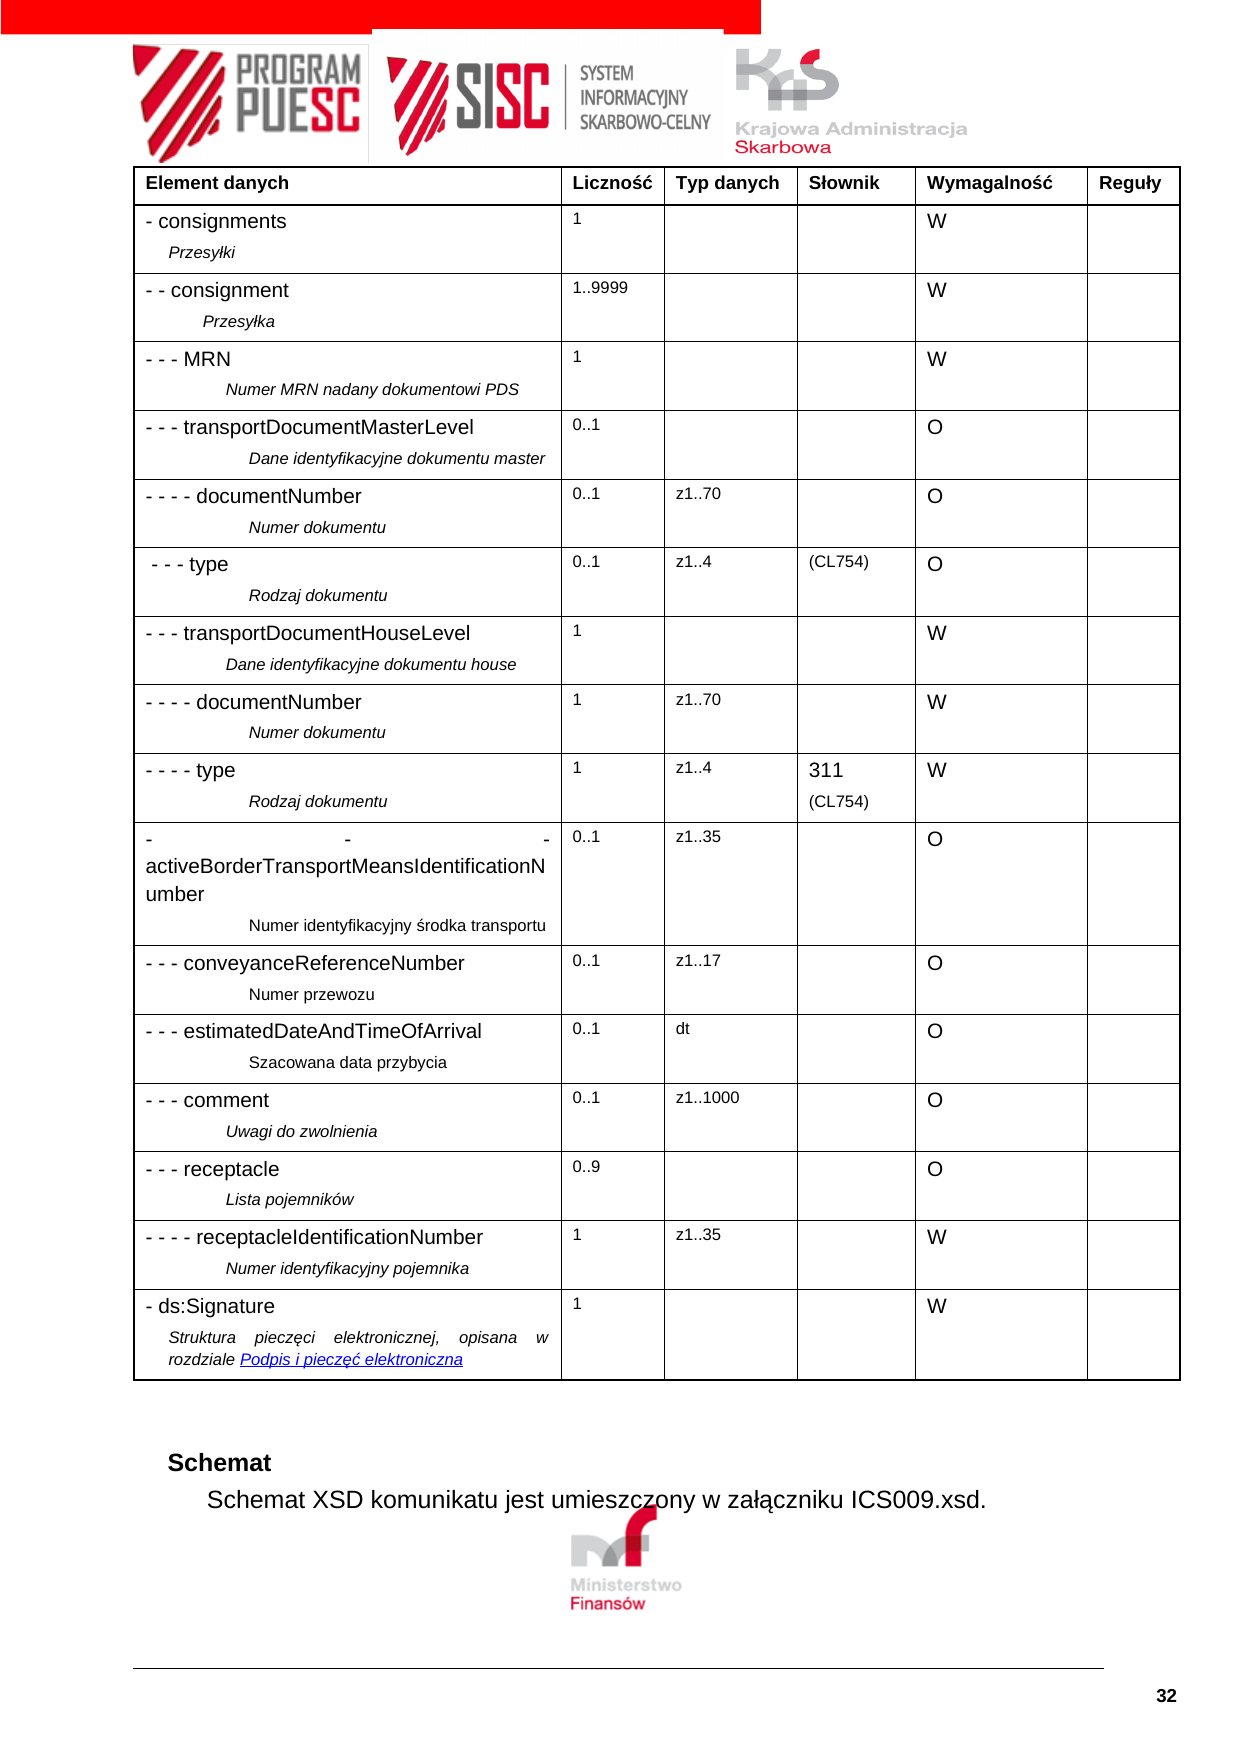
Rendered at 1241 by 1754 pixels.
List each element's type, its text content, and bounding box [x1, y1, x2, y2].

table_cell (CL754) [798, 548, 915, 616]
table_cell O [916, 823, 1087, 945]
table_cell [1088, 823, 1179, 945]
text Schemat XSD komunikatu jest umieszczony w załączniku ICS009.xsd. [133, 1485, 1122, 1514]
table_cell [1088, 946, 1179, 1014]
table_cell - ds:Signature Struktura pieczęci elektronicznej, opisana w rozdziale Podpis i pieczęć elektroniczna [135, 1290, 561, 1379]
table_cell 0..1 [562, 548, 664, 616]
table_cell [1088, 206, 1179, 272]
table_cell z1..35 [665, 1221, 797, 1288]
table_cell 1 [562, 617, 664, 684]
table_cell [665, 342, 797, 410]
table_cell [798, 342, 915, 410]
table_cell [1088, 1290, 1179, 1379]
table_cell - - - - documentNumber Numer dokumentu [135, 480, 561, 547]
table_cell - - - activeBorderTransportMeansIdentificationNumber Numer identyfikacyjny środka transportu [135, 823, 561, 945]
list Schemat [167, 1448, 1122, 1477]
table_cell [665, 206, 797, 272]
table_cell - - - transportDocumentHouseLevel Dane identyfikacyjne dokumentu house [135, 617, 561, 684]
table_cell z1..70 [665, 480, 797, 547]
table_cell 0..1 [562, 480, 664, 547]
table_cell [798, 1290, 915, 1379]
table_cell W [916, 1290, 1087, 1379]
table_cell - - - - receptacleIdentificationNumber Numer identyfikacyjny pojemnika [135, 1221, 561, 1288]
table_cell 0..1 [562, 1015, 664, 1083]
table_cell 1 [562, 1290, 664, 1379]
table_cell O [916, 1015, 1087, 1083]
table_header Liczność [562, 168, 664, 204]
table_cell z1..70 [665, 685, 797, 753]
table_cell [798, 274, 915, 341]
table_cell 0..1 [562, 823, 664, 945]
table_cell - consignments Przesyłki [135, 206, 561, 272]
table_cell dt [665, 1015, 797, 1083]
table_cell [1088, 274, 1179, 341]
table_cell [1088, 548, 1179, 616]
table_cell z1..17 [665, 946, 797, 1014]
table_cell 0..1 [562, 946, 664, 1014]
table_cell 0..9 [562, 1152, 664, 1220]
table_cell W [916, 685, 1087, 753]
table_cell O [916, 480, 1087, 547]
table_cell [665, 1290, 797, 1379]
table_cell z1..4 [665, 754, 797, 822]
table_cell - - - - type Rodzaj dokumentu [135, 754, 561, 822]
table_cell [1088, 1221, 1179, 1288]
table_cell - - - comment Uwagi do zwolnienia [135, 1084, 561, 1151]
table_cell O [916, 946, 1087, 1014]
table_cell 311 (CL754) [798, 754, 915, 822]
table_header Słownik [798, 168, 915, 204]
table_cell W [916, 342, 1087, 410]
table_cell W [916, 274, 1087, 341]
table_cell O [916, 411, 1087, 478]
table_cell [665, 617, 797, 684]
table_cell - - - estimatedDateAndTimeOfArrival Szacowana data przybycia [135, 1015, 561, 1083]
table_cell z1..35 [665, 823, 797, 945]
table_cell - - - conveyanceReferenceNumber Numer przewozu [135, 946, 561, 1014]
table_cell z1..1000 [665, 1084, 797, 1151]
table_cell 1 [562, 1221, 664, 1288]
table_cell 1 [562, 342, 664, 410]
table_cell [798, 1152, 915, 1220]
table_cell O [916, 548, 1087, 616]
table_cell [798, 1221, 915, 1288]
table_cell O [916, 1084, 1087, 1151]
table_cell [1088, 342, 1179, 410]
table_cell 1 [562, 206, 664, 272]
table_cell [798, 1084, 915, 1151]
table_cell [1088, 1084, 1179, 1151]
table_cell [798, 1015, 915, 1083]
table_header Element danych [135, 168, 561, 204]
table_cell [665, 1152, 797, 1220]
table_cell - - - - documentNumber Numer dokumentu [135, 685, 561, 753]
table_cell [1088, 1015, 1179, 1083]
table_cell [798, 823, 915, 945]
table_cell [1088, 685, 1179, 753]
table_cell 1 [562, 754, 664, 822]
table_cell [1088, 617, 1179, 684]
picture [132, 29, 977, 163]
table_cell - - - type Rodzaj dokumentu [135, 548, 561, 616]
table_cell - - - MRN Numer MRN nadany dokumentowi PDS [135, 342, 561, 410]
table_cell [798, 946, 915, 1014]
table_cell - - consignment Przesyłka [135, 274, 561, 341]
table_cell [798, 206, 915, 272]
table_cell [1088, 1152, 1179, 1220]
table_cell [798, 685, 915, 753]
table_cell O [916, 1152, 1087, 1220]
table_cell W [916, 206, 1087, 272]
table_cell 0..1 [562, 1084, 664, 1151]
table_header Reguły [1088, 168, 1179, 204]
table_cell z1..4 [665, 548, 797, 616]
table_cell [798, 411, 915, 478]
table_cell [1088, 754, 1179, 822]
table_header Wymagalność [916, 168, 1087, 204]
table_cell - - - receptacle Lista pojemników [135, 1152, 561, 1220]
table_cell [798, 617, 915, 684]
table_cell [1088, 480, 1179, 547]
table_cell [1088, 411, 1179, 478]
table_cell W [916, 1221, 1087, 1288]
table_cell [665, 274, 797, 341]
table_cell 1 [562, 685, 664, 753]
table_cell [665, 411, 797, 478]
table_header Typ danych [665, 168, 797, 204]
table_cell - - - transportDocumentMasterLevel Dane identyfikacyjne dokumentu master [135, 411, 561, 478]
table_cell 0..1 [562, 411, 664, 478]
table_cell [798, 480, 915, 547]
picture [558, 1514, 698, 1623]
table_cell W [916, 754, 1087, 822]
table_cell W [916, 617, 1087, 684]
table_cell 1..9999 [562, 274, 664, 341]
